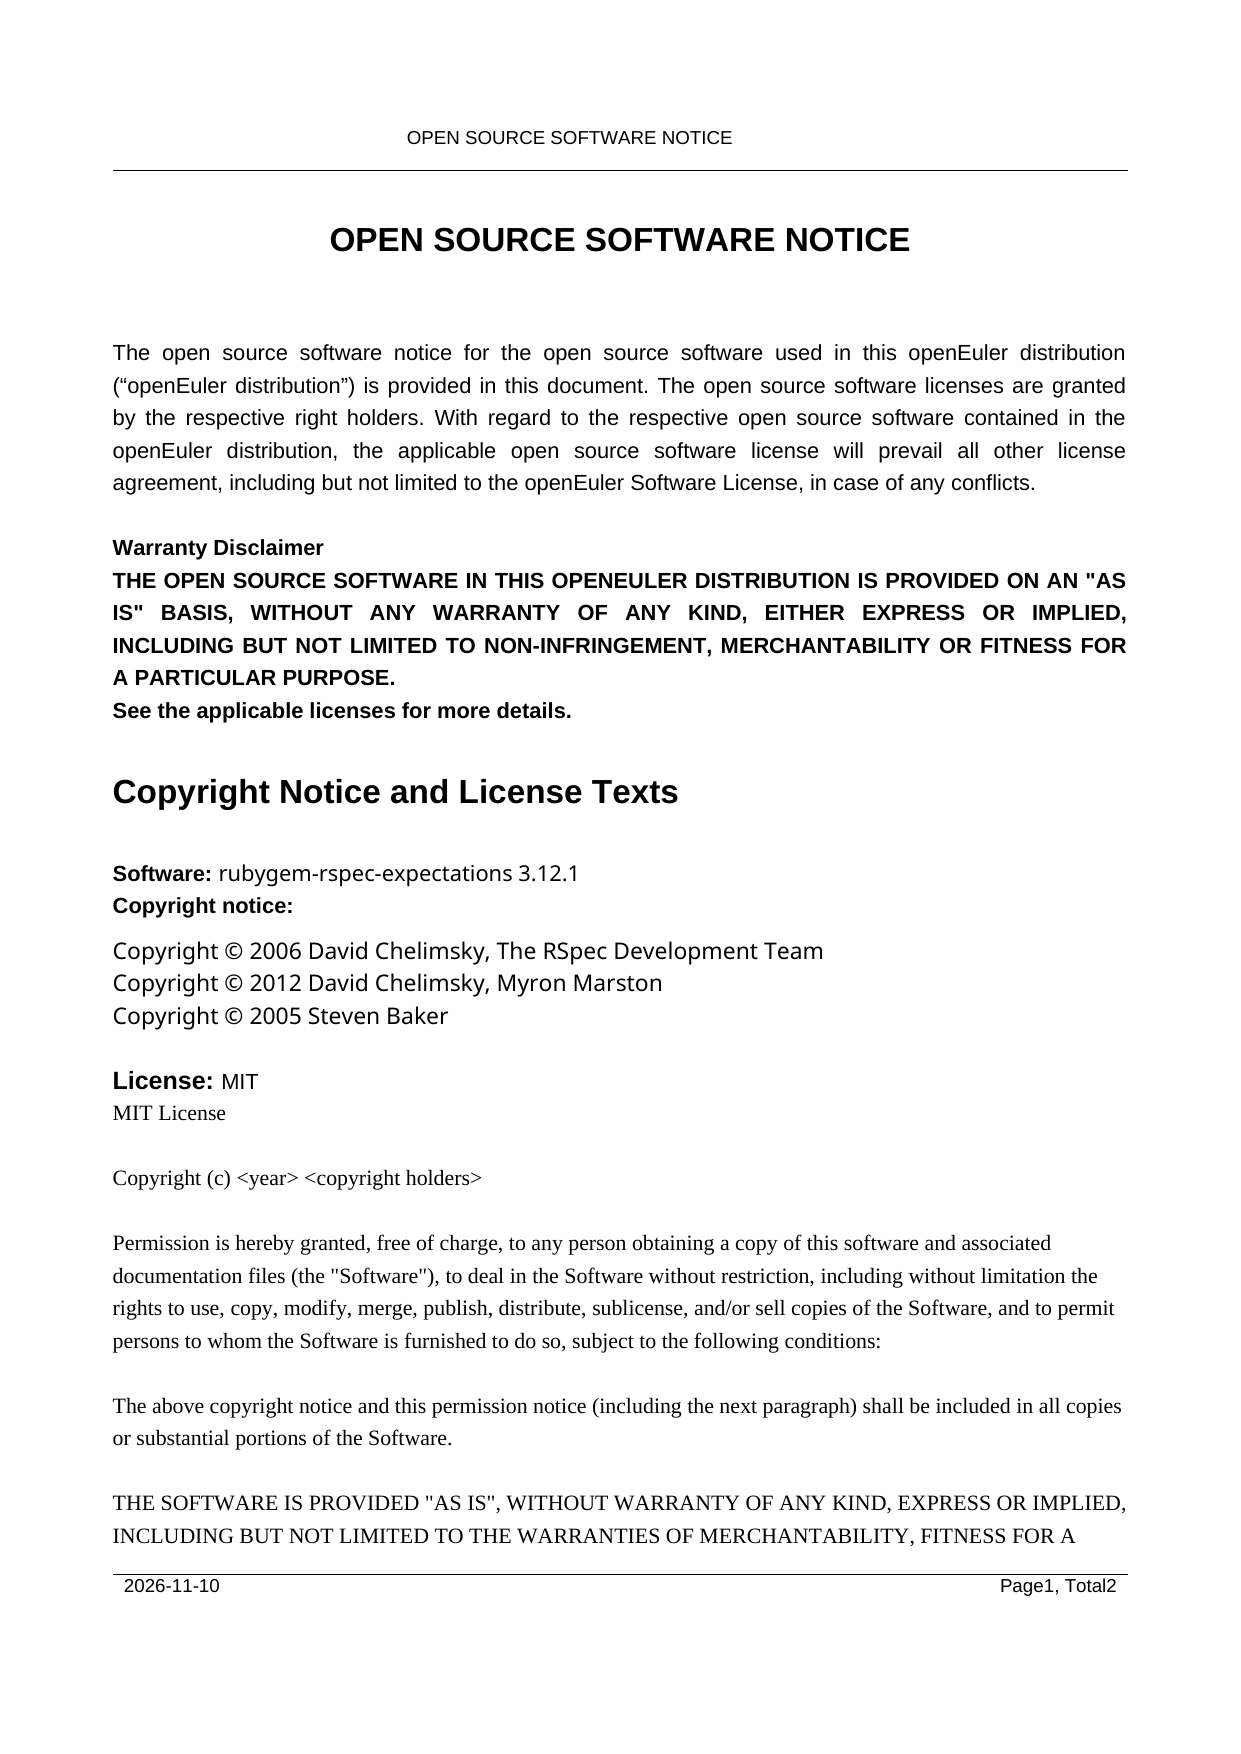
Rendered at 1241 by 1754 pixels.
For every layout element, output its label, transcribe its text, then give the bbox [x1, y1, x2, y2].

text Copyright notice: [112, 889, 1128, 921]
text THE OPEN SOURCE SOFTWARE IN THIS OPENEULER DISTRIBUTION IS PROVIDED ON AN "AS IS" BASIS, WITHOUT ANY WARRANTY OF ANY KIND, EITHER EXPRESS OR IMPLIED, INCLUDING BUT NOT LIMITED TO NON-INFRINGEMENT, MERCHANTABILITY OR FITNESS FOR A PARTICULAR PURPOSE. See the applicable licenses for more details. [112, 564, 1128, 726]
text Copyright Notice and License Texts [112, 759, 1128, 824]
text Warranty Disclaimer [112, 531, 1128, 564]
text License: MIT [112, 1064, 1128, 1096]
title Software: rubygem-rspec-expectations 3.12.1 [112, 856, 1128, 889]
text Copyright © 2006 David Chelimsky, The RSpec Development Team Copyright © 2012 David Chelimsky, Myron Marston Copyright © 2005 Steven Baker [112, 934, 1128, 1064]
text The open source software notice for the open source software used in this openEuler distribution (“openEuler distribution”) is provided in this document. The open source software licenses are granted by the respective right holders. With regard to the respective open source software contained in the openEuler distribution, the applicable open source software license will prevail all other license agreement, including but not limited to the openEuler Software License, in case of any conflicts. [112, 336, 1128, 499]
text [112, 1096, 1128, 1551]
text OPEN SOURCE SOFTWARE NOTICE [112, 206, 1128, 271]
